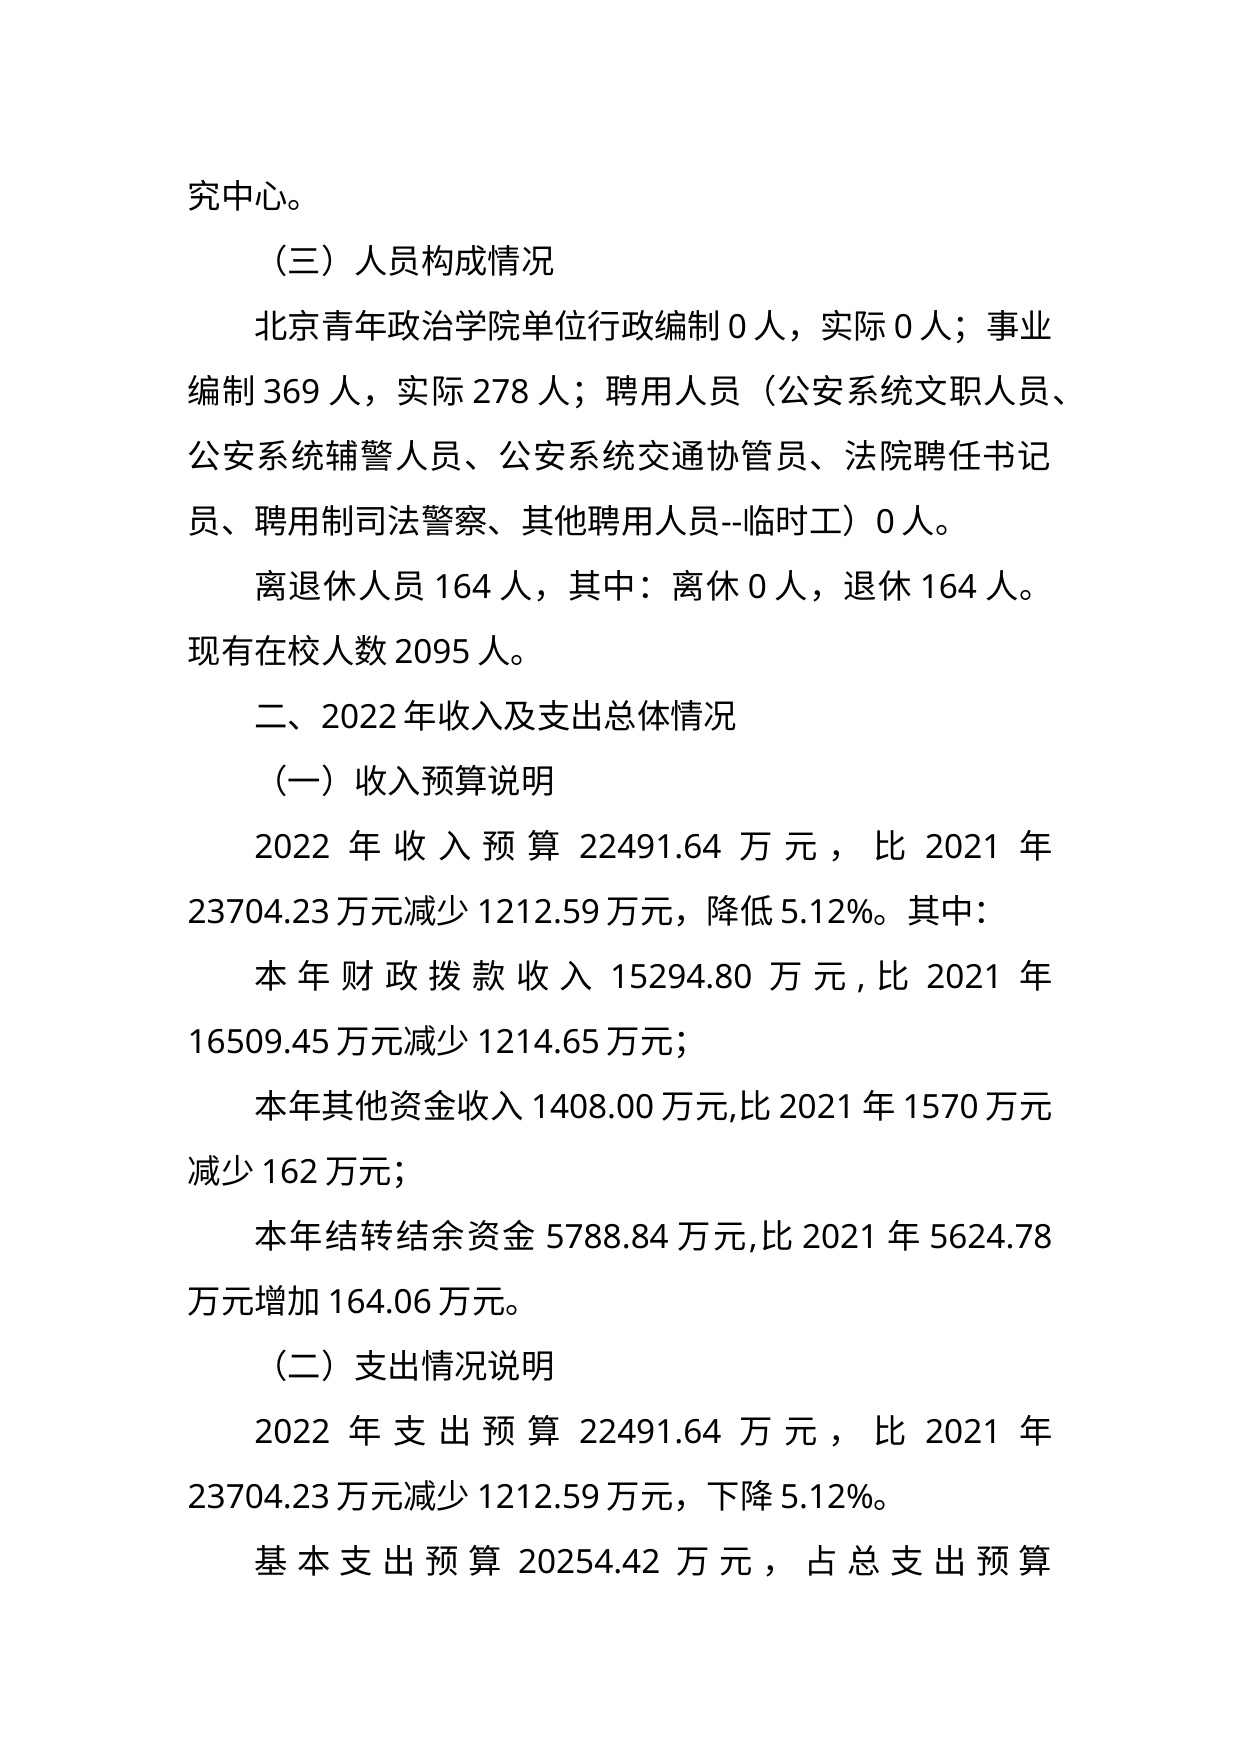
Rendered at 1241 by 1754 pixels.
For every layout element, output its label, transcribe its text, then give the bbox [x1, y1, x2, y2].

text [187, 162, 1053, 227]
text 2022年收入预算22491.64万元，比2021年23704.23万元减少1212.59万元，降低5.12%。其中： [187, 812, 1053, 942]
text 北京青年政治学院单位行政编制0人，实际0人；事业编制369人，实际278人；聘用人员（公安系统文职人员、公安系统辅警人员、公安系统交通协管员、法院聘任书记员、聘用制司法警察、其他聘用人员--临时工）0人。 [187, 292, 1053, 552]
text 离退休人员164人，其中：离休0人，退休164人。现有在校人数2095人。 [187, 552, 1053, 682]
text 本年其他资金收入1408.00万元,比2021年1570万元减少162万元； [187, 1072, 1053, 1202]
text （二）支出情况说明 [187, 1332, 1053, 1397]
text （三）人员构成情况 [187, 227, 1053, 292]
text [187, 1527, 1053, 1592]
text 本年结转结余资金5788.84万元,比2021年5624.78万元增加164.06万元。 [187, 1202, 1053, 1332]
text 二、2022年收入及支出总体情况 [187, 682, 1053, 747]
text （一）收入预算说明 [187, 747, 1053, 812]
text 2022年支出预算22491.64万元，比2021年23704.23万元减少1212.59万元，下降5.12%。 [187, 1397, 1053, 1527]
text 本年财政拨款收入15294.80万元,比2021年16509.45万元减少1214.65万元； [187, 942, 1053, 1072]
